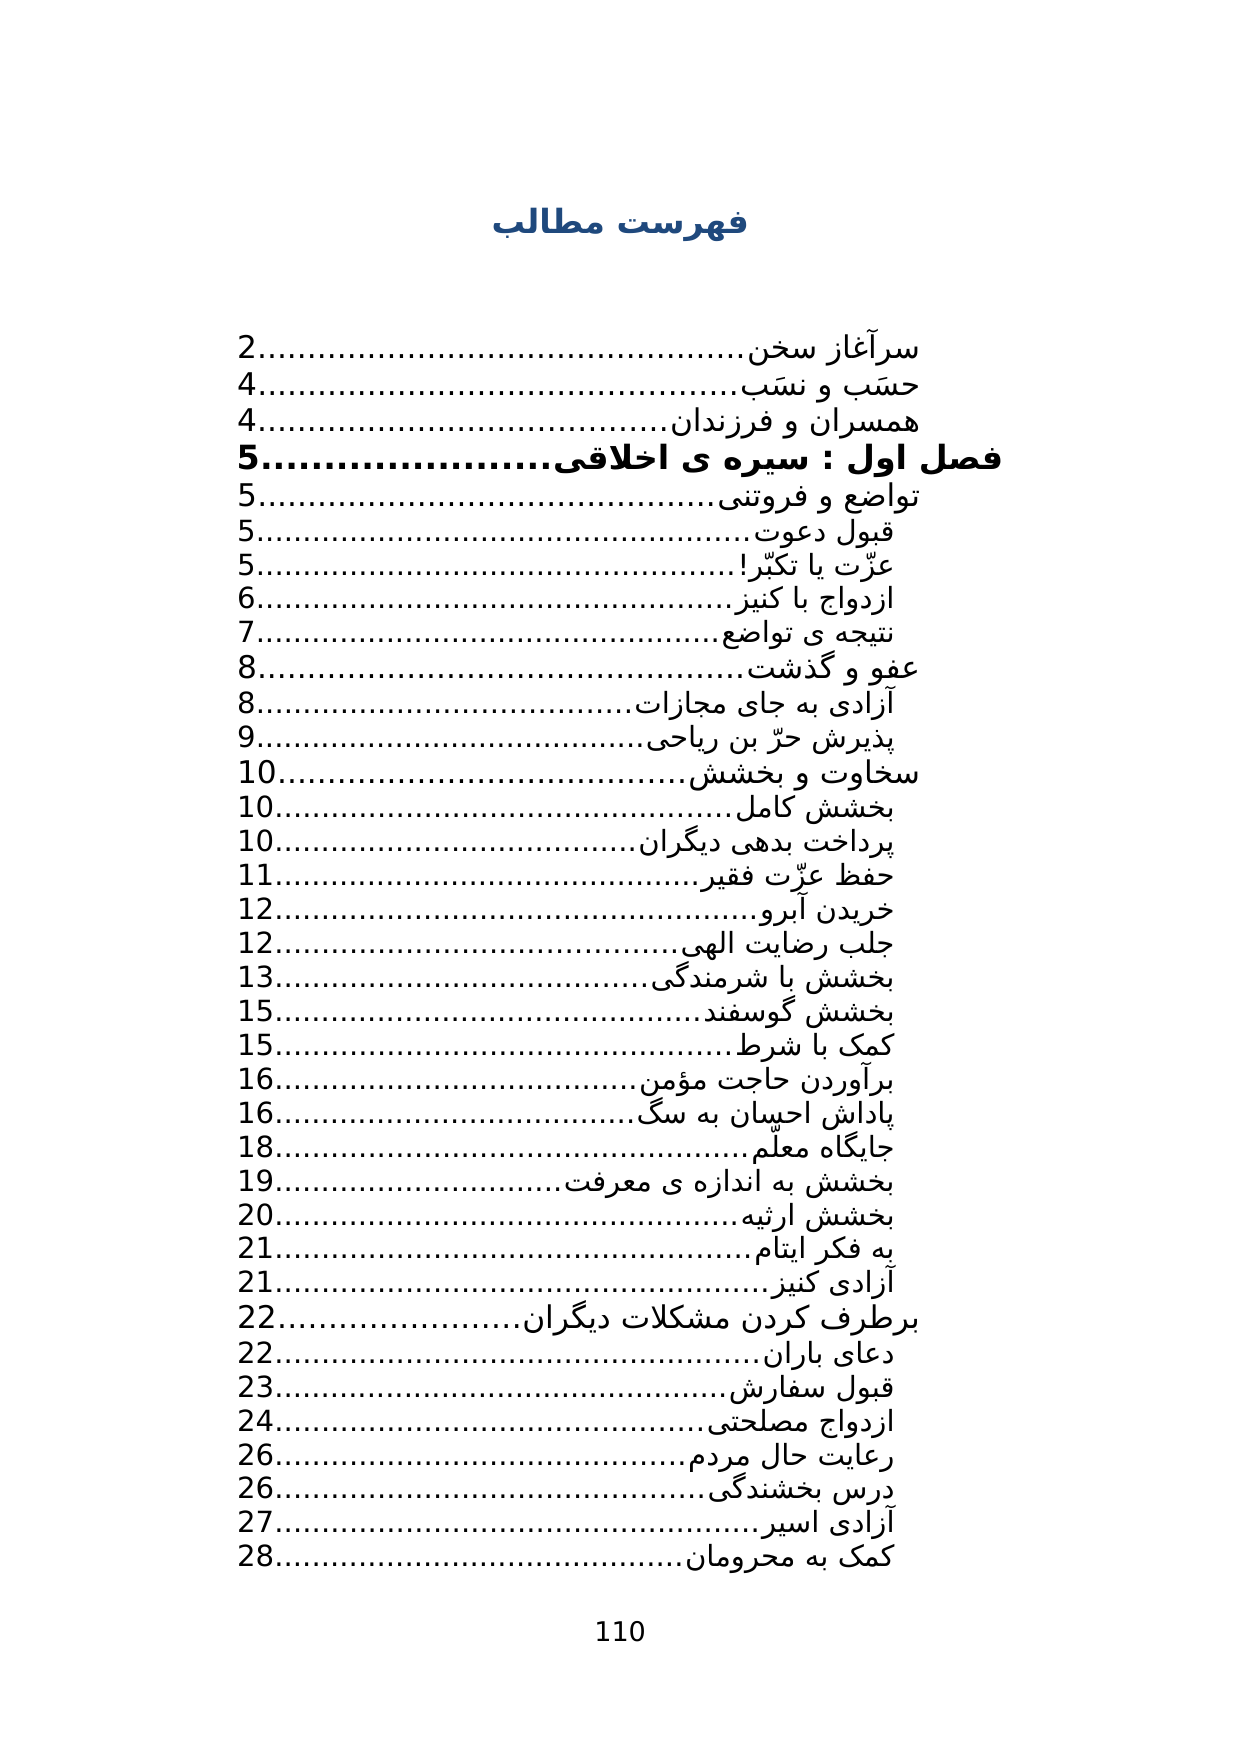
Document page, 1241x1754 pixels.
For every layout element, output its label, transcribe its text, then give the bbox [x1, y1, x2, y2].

subtitle فهرست مطالب [236, 202, 1004, 241]
